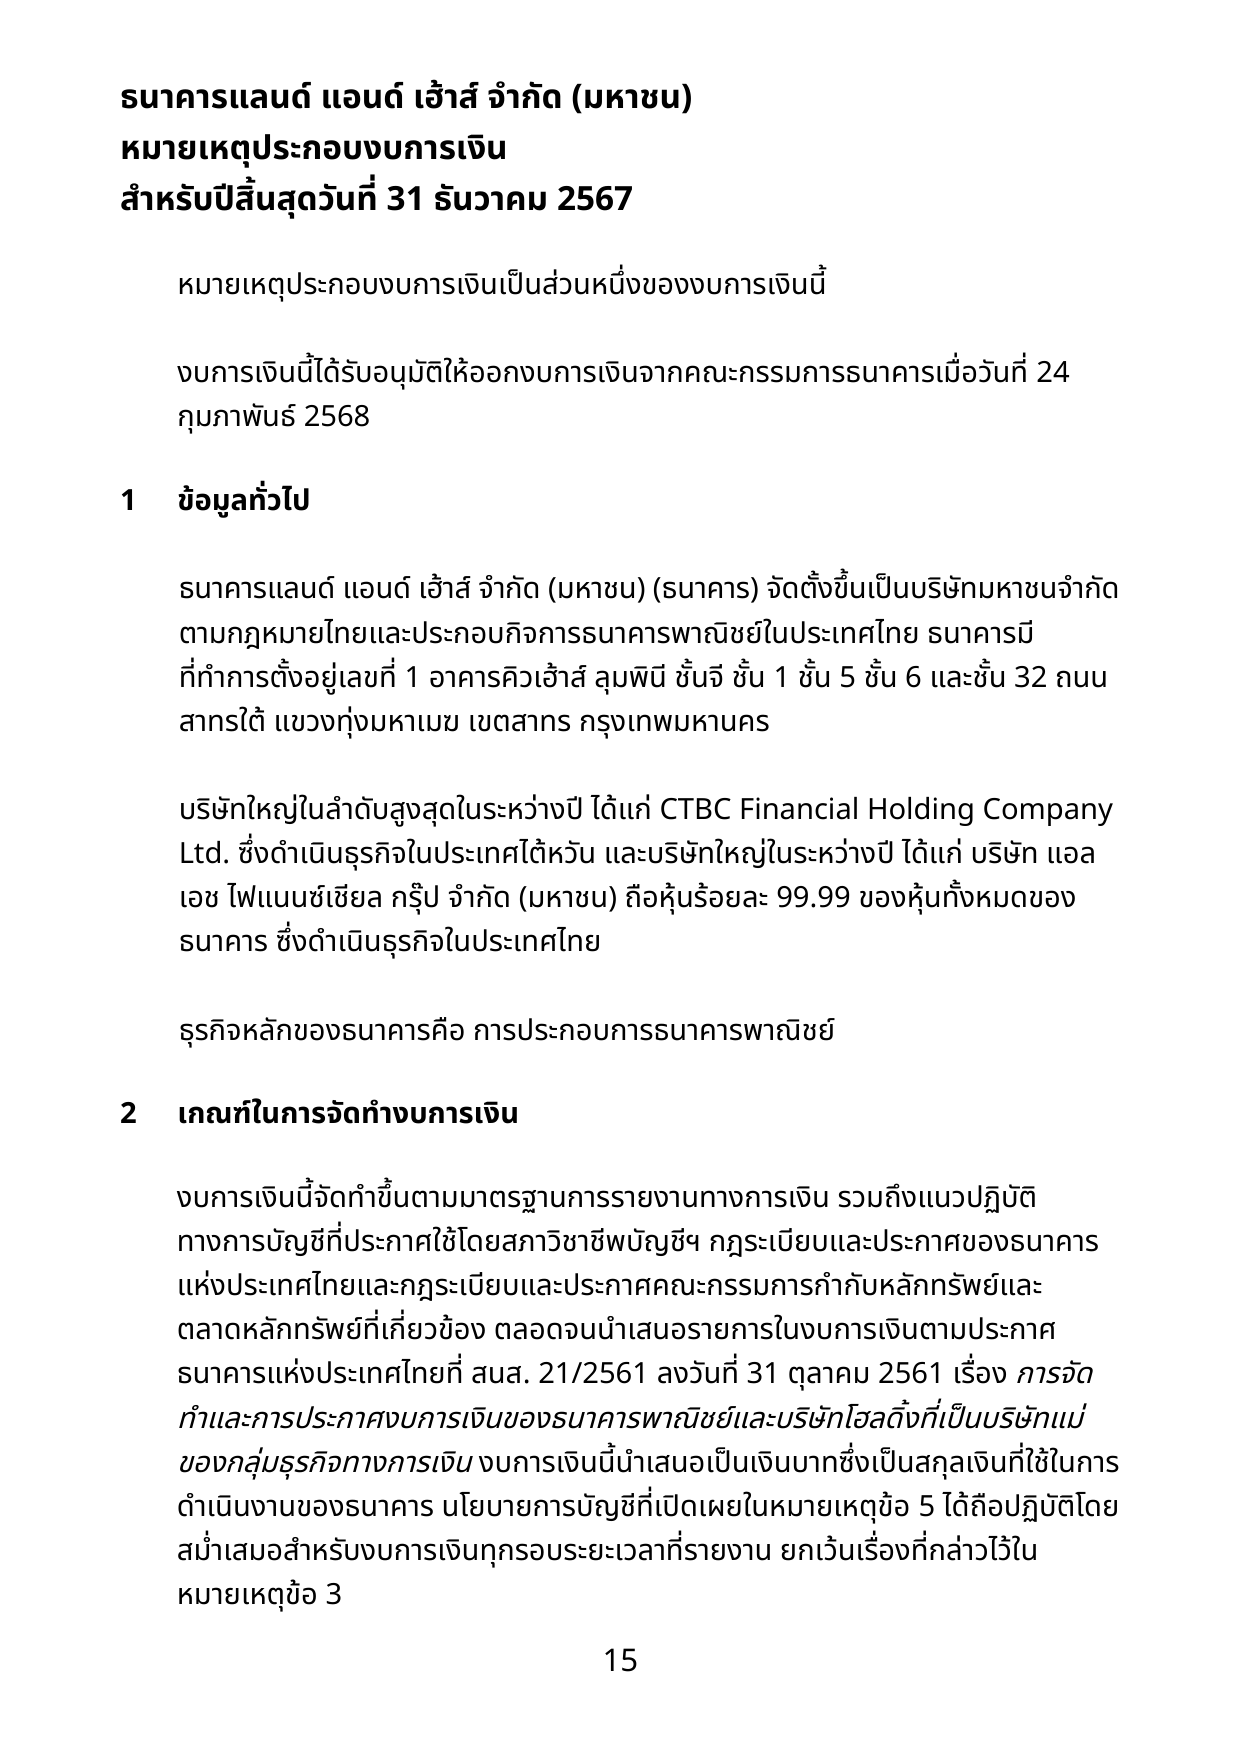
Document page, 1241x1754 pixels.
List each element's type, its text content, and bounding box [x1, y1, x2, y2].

text ธนาคารแลนด์ แอนด์ เฮ้าส์ จำกัด (มหาชน) (ธนาคาร) จัดตั้งขึ้นเป็นบริษัทมหาชนจำกัดตามกฎหมายไทยและประกอบกิจการธนาคารพาณิชย์ในประเทศไทย ธนาคารมีที่ทำการตั้งอยู่เลขที่ 1 อาคารคิวเฮ้าส์ ลุมพินี ชั้นจี ชั้น 1 ชั้น 5 ชั้น 6 และชั้น 32 ถนนสาทรใต้ แขวงทุ่งมหาเมฆ เขตสาทร กรุงเทพมหานคร [178, 568, 1122, 744]
text งบการเงินนี้จัดทำขึ้นตามมาตรฐานการรายงานทางการเงิน รวมถึงแนวปฏิบัติทางการบัญชีที่ประกาศใช้โดยสภาวิชาชีพบัญชีฯ กฎระเบียบและประกาศของธนาคารแห่งประเทศไทยและกฎระเบียบและประกาศคณะกรรมการกำกับหลักทรัพย์และตลาดหลักทรัพย์ที่เกี่ยวข้อง ตลอดจนนำเสนอรายการในงบการเงินตามประกาศธนาคารแห่งประเทศไทยที่ สนส. 21/2561 ลงวันที่ 31 ตุลาคม 2561 เรื่อง การจัดทำและการประกาศงบการเงินของธนาคารพาณิชย์และบริษัทโฮลดิ้งที่เป็นบริษัทแม่ของกลุ่มธุรกิจทางการเงิน งบการเงินนี้นำเสนอเป็นเงินบาทซึ่งเป็นสกุลเงินที่ใช้ในการดำเนินงานของธนาคาร นโยบายการบัญชีที่เปิดเผยในหมายเหตุข้อ 5 ได้ถือปฏิบัติโดยสม่ำเสมอสำหรับงบการเงินทุกรอบระยะเวลาที่รายงาน ยกเว้นเรื่องที่กล่าวไว้ในหมายเหตุข้อ 3 [177, 1177, 1125, 1618]
text หมายเหตุประกอบงบการเงินเป็นส่วนหนึ่งของงบการเงินนี้ [177, 263, 1125, 307]
text บริษัทใหญ่ในลำดับสูงสุดในระหว่างปี ได้แก่ CTBC Financial Holding Company Ltd. ซึ่งดำเนินธุรกิจในประเทศไต้หวัน และบริษัทใหญ่ในระหว่างปี ได้แก่ บริษัท แอล เอช ไฟแนนซ์เชียล กรุ๊ป จำกัด (มหาชน) ถือหุ้นร้อยละ 99.99 ของหุ้นทั้งหมดของธนาคาร ซึ่งดำเนินธุรกิจในประเทศไทย [178, 788, 1122, 965]
subtitle เกณฑ์ในการจัดทำงบการเงิน [120, 1093, 1120, 1137]
text งบการเงินนี้ได้รับอนุมัติให้ออกงบการเงินจากคณะกรรมการธนาคารเมื่อวันที่ 24 กุมภาพันธ์ 2568 [177, 351, 1125, 440]
text ธุรกิจหลักของธนาคารคือ การประกอบการธนาคารพาณิชย์ [178, 1009, 1122, 1053]
subtitle ข้อมูลทั่วไป [120, 480, 1120, 524]
